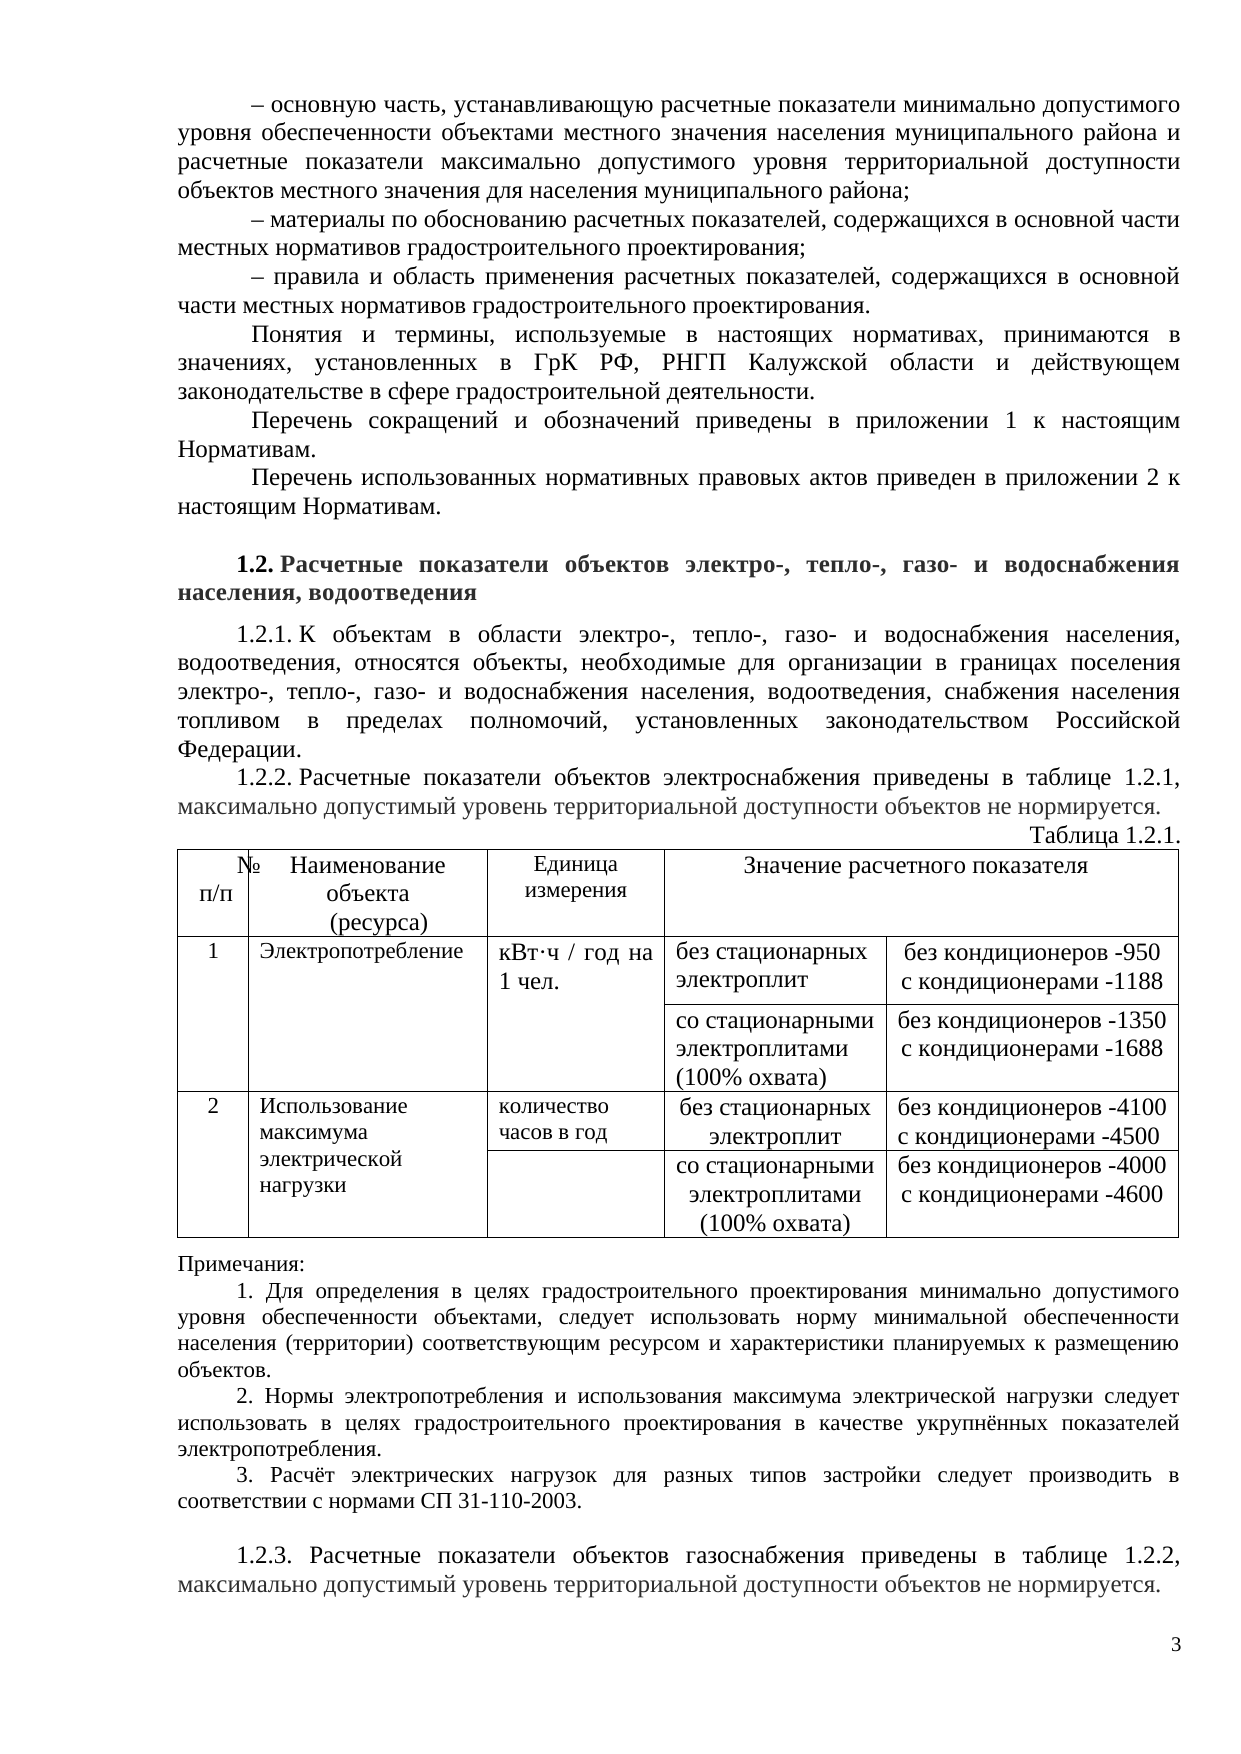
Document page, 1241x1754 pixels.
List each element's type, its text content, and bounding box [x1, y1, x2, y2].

text 3. Расчёт электрических нагрузок для разных типов застройки следует производить в соответствии с нормами СП 31-110-2003. [177, 1461, 1181, 1514]
table_cell [488, 1151, 664, 1237]
table_cell без кондиционеров -950 с кондиционерами -1188 [887, 937, 1178, 1004]
text 2. Нормы электропотребления и использования максимума электрической нагрузки следует использовать в целях градостроительного проектирования в качестве укрупнённых показателей электропотребления. [177, 1382, 1181, 1461]
table_cell без кондиционеров -4100 с кондиционерами -4500 [887, 1092, 1178, 1149]
text – правила и область применения расчетных показателей, содержащихся в основной части местных нормативов градостроительного проектирования. [177, 261, 1181, 319]
text – материалы по обоснованию расчетных показателей, содержащихся в основной части местных нормативов градостроительного проектирования; [177, 204, 1181, 261]
table_cell без кондиционеров -1350 с кондиционерами -1688 [887, 1005, 1178, 1091]
table_cell со стационарными электроплитами (100% охвата) [665, 1151, 886, 1237]
text 1.2. Расчетные показатели объектов электро-, тепло-, газо- и водоснабжения населения, водоотведения [177, 549, 1181, 606]
table_header Единица измерения [488, 850, 664, 936]
text Понятия и термины, используемые в настоящих нормативах, принимаются в значениях, установленных в ГрК РФ, РНГП Калужской области и действующем законодательстве в сфере градостроительной деятельности. [177, 319, 1181, 405]
table_cell 1 [178, 937, 248, 1091]
table_cell количество часов в год [488, 1092, 664, 1149]
table_cell Использование максимума электрической нагрузки [249, 1092, 487, 1237]
table_cell без стационарных электроплит [665, 1092, 886, 1149]
text 1. Для определения в целях градостроительного проектирования минимально допустимого уровня обеспеченности объектами, следует использовать норму минимальной обеспеченности населения (территории) соответствующим ресурсом и характеристики планируемых к размещению объектов. [177, 1277, 1181, 1382]
text 1.2.1. К объектам в области электро-, тепло-, газо- и водоснабжения населения, водоотведения, относятся объекты, необходимые для организации в границах поселения электро-, тепло-, газо- и водоснабжения населения, водоотведения, снабжения населения топливом в пределах полномочий, установленных законодательством Российской Федерации. [177, 619, 1181, 762]
text 1.2.2. Расчетные показатели объектов электроснабжения приведены в таблице 1.2.1, максимально допустимый уровень территориальной доступности объектов не нормируется. [177, 762, 1181, 820]
table_cell Электропотребление [249, 937, 487, 1091]
text Перечень сокращений и обозначений приведены в приложении 1 к настоящим Нормативам. [177, 405, 1181, 462]
table_header Значение расчетного показателя [665, 850, 1178, 936]
text 1.2.3. Расчетные показатели объектов газоснабжения приведены в таблице 1.2.2, максимально допустимый уровень территориальной доступности объектов не нормируется. [177, 1540, 1181, 1598]
table_cell без стационарных электроплит [665, 937, 886, 1004]
table_cell со стационарными электроплитами (100% охвата) [665, 1005, 886, 1091]
text Перечень использованных нормативных правовых актов приведен в приложении 2 к настоящим Нормативам. [177, 462, 1181, 520]
table_cell без кондиционеров -4000 с кондиционерами -4600 [887, 1151, 1178, 1237]
text Таблица 1.2.1. [358, 820, 1181, 849]
table_cell кВт·ч / год на 1 чел. [488, 937, 664, 1091]
table_header № п/п [178, 850, 248, 936]
text – основную часть, устанавливающую расчетные показатели минимально допустимого уровня обеспеченности объектами местного значения населения муниципального района и расчетные показатели максимально допустимого уровня территориальной доступности объектов местного значения для населения муниципального района; [177, 89, 1181, 204]
table_cell 2 [178, 1092, 248, 1237]
table_header Наименование объекта (ресурса) [249, 850, 487, 936]
text Примечания: [177, 1250, 1181, 1277]
